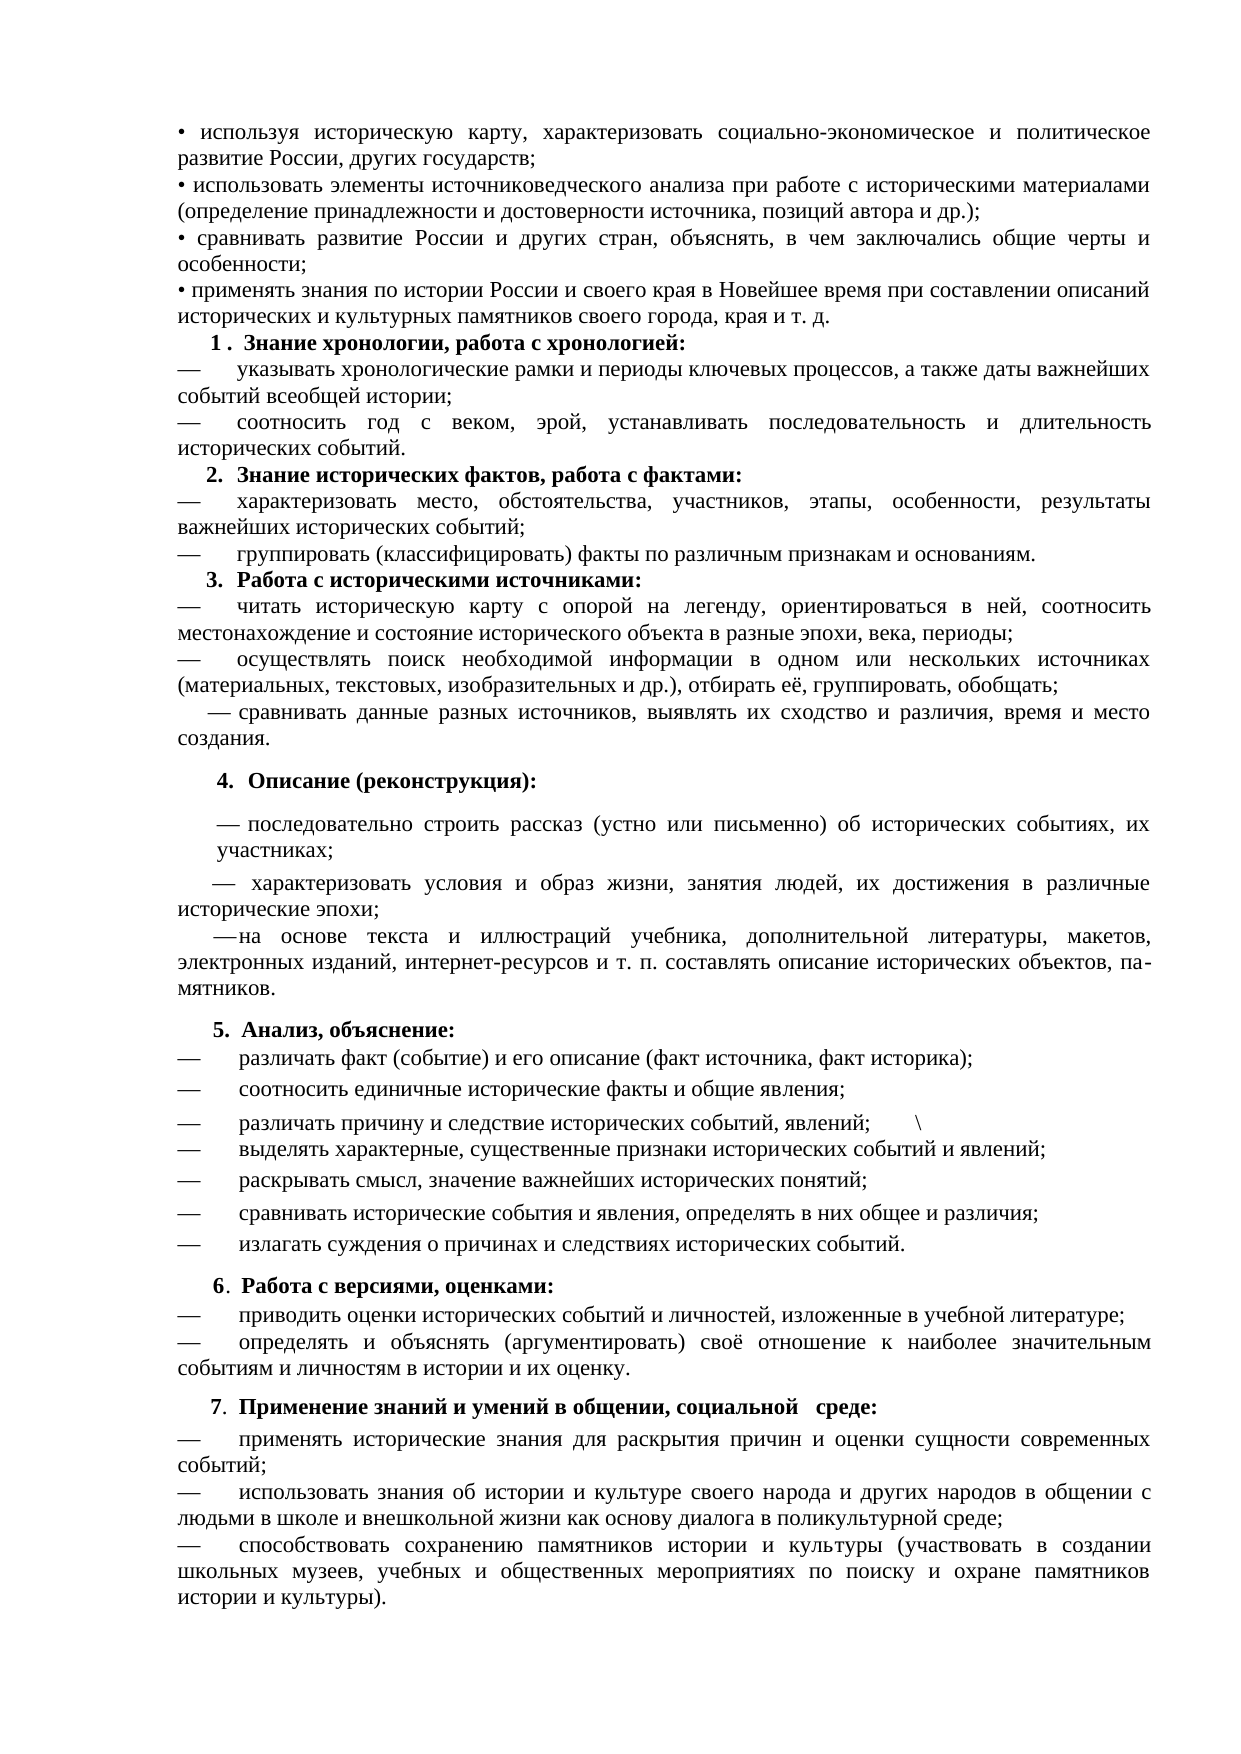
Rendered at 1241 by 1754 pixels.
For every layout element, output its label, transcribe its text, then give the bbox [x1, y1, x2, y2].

text • использовать элементы источниковедческого анализа при работе с историческими материалами (определение принадлежности и достоверности источника, позиций автора и др.); [177, 171, 1152, 223]
list способствовать сохранению памятников истории и культуры (участвовать в создании школьных музеев, учебных и общественных мероприятиях по поиску и охране памятников истории и культуры). [177, 1531, 1152, 1610]
list группировать (классифицировать) факты по различным признакам и основаниям. [177, 540, 1152, 566]
text — характеризовать условия и образ жизни, занятия людей, их достижения в различные исторические эпохи; [177, 869, 1152, 922]
text 5. Анализ, объяснение: [213, 1016, 1152, 1043]
list сравнивать исторические события и явления, определять в них общее и различия; [177, 1199, 1152, 1225]
list осуществлять поиск необходимой информации в одном или нескольких источниках (материальных, текстовых, изобразительных и др.), отбирать её, группировать, обобщать; [177, 645, 1152, 698]
text 2. Знание исторических фактов, работа с фактами: [177, 461, 1152, 487]
text • сравнивать развитие России и других стран, объяснять, в чем заключались общие черты и особенности; [177, 223, 1152, 276]
text • используя историческую карту, характеризовать социально-экономическое и политическое развитие России, других государств; [177, 118, 1152, 171]
text • применять знания по истории России и своего края в Новейшее время при составлении описаний исторических и культурных памятников своего города, края и т. д. [177, 276, 1152, 329]
list применять исторические знания для раскрытия причин и оценки сущности современных событий; [177, 1425, 1152, 1477]
list указывать хронологические рамки и периоды ключевых процессов, а также даты важнейших событий всеобщей истории; [177, 355, 1152, 408]
list соотносить год с веком, эрой, устанавливать последовательность и длительность исторических событий. [177, 408, 1152, 461]
text 7. Применение знаний и умений в общении, социальной среде: [177, 1393, 1152, 1419]
list определять и объяснять (аргументировать) своё отношение к наиболее значительным событиям и личностям в истории и их оценку. [177, 1328, 1152, 1380]
list выделять характерные, существенные признаки исторических событий и явлений; [177, 1135, 1152, 1162]
list соотносить единичные исторические факты и общие явления; [177, 1076, 1152, 1102]
list излагать суждения о причинах и следствиях исторических событий. [177, 1230, 1152, 1256]
list различать факт (событие) и его описание (факт источника, факт историка); [177, 1044, 1152, 1071]
text 1. Знание хронологии, работа с хронологией: [177, 329, 1152, 355]
list характеризовать место, обстоятельства, участников, этапы, особенности, результаты важнейших исторических событий; [177, 487, 1152, 540]
list читать историческую карту с опорой на легенду, ориентироваться в ней, соотносить местонахождение и состояние исторического объекта в разные эпохи, века, периоды; [177, 592, 1152, 645]
text 3. Работа с историческими источниками: [177, 566, 1152, 592]
text — сравнивать данные разных источников, выявлять их сходство и различия, время и место создания. [177, 698, 1152, 751]
list приводить оценки исторических событий и личностей, изложенные в учебной литературе; [177, 1301, 1152, 1327]
text 6. Работа с версиями, оценками: [213, 1272, 1152, 1299]
list использовать знания об истории и культуре своего народа и других народов в общении с людьми в школе и внешкольной жизни как основу диалога в поликультурной среде; [177, 1478, 1152, 1531]
text — последовательно строить рассказ (устно или письменно) об исторических событиях, их участниках; [217, 810, 1152, 863]
list различать причину и следствие исторических событий, явлений; \ [177, 1109, 1152, 1135]
text — на основе текста и иллюстраций учебника, дополнительной литературы, макетов, электронных изданий, интернет-ресурсов и т. п. составлять описание исторических объектов, памятников. [177, 922, 1152, 1001]
text 4. Описание (реконструкция): [217, 767, 1152, 793]
list раскрывать смысл, значение важнейших исторических понятий; [177, 1166, 1152, 1192]
